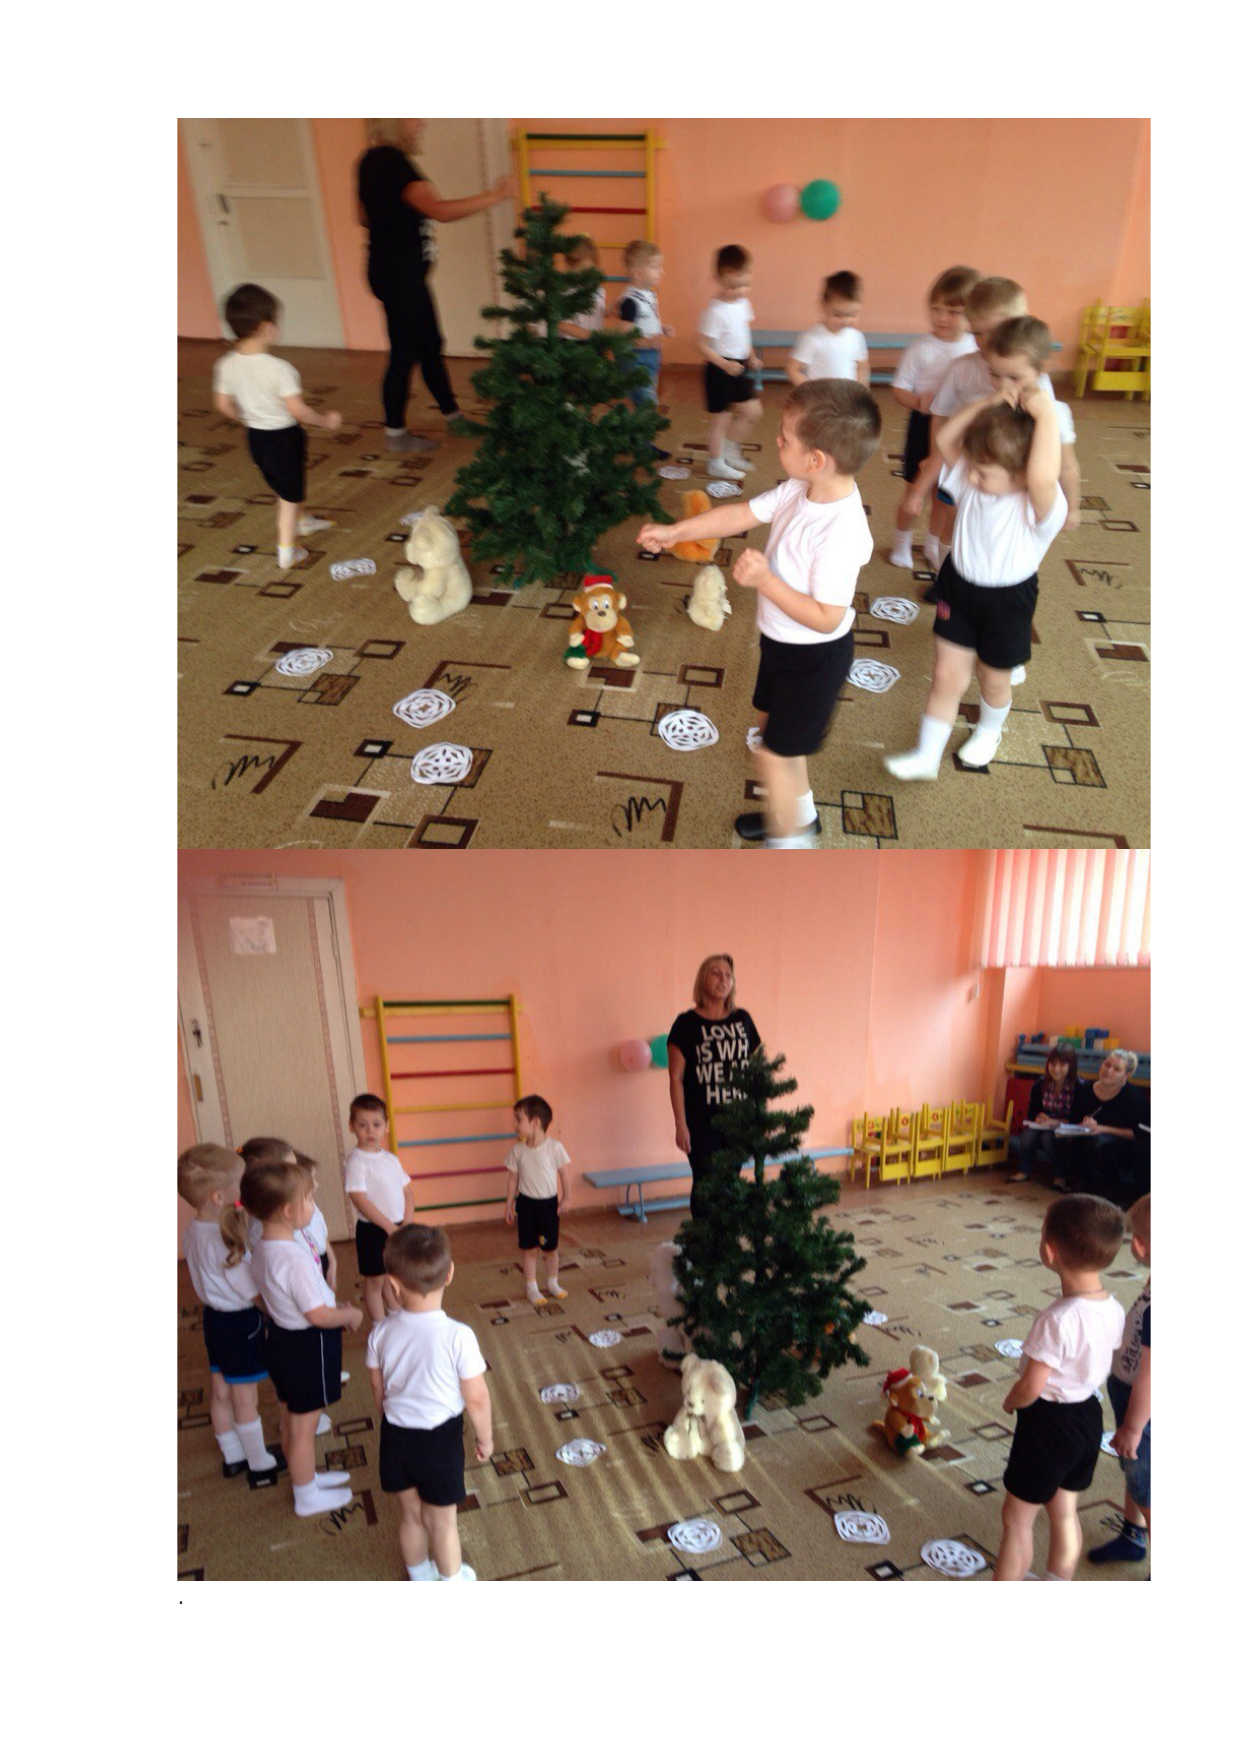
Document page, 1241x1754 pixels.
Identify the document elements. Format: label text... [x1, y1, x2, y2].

text . [177, 1581, 1152, 1609]
picture [177, 118, 1151, 1581]
